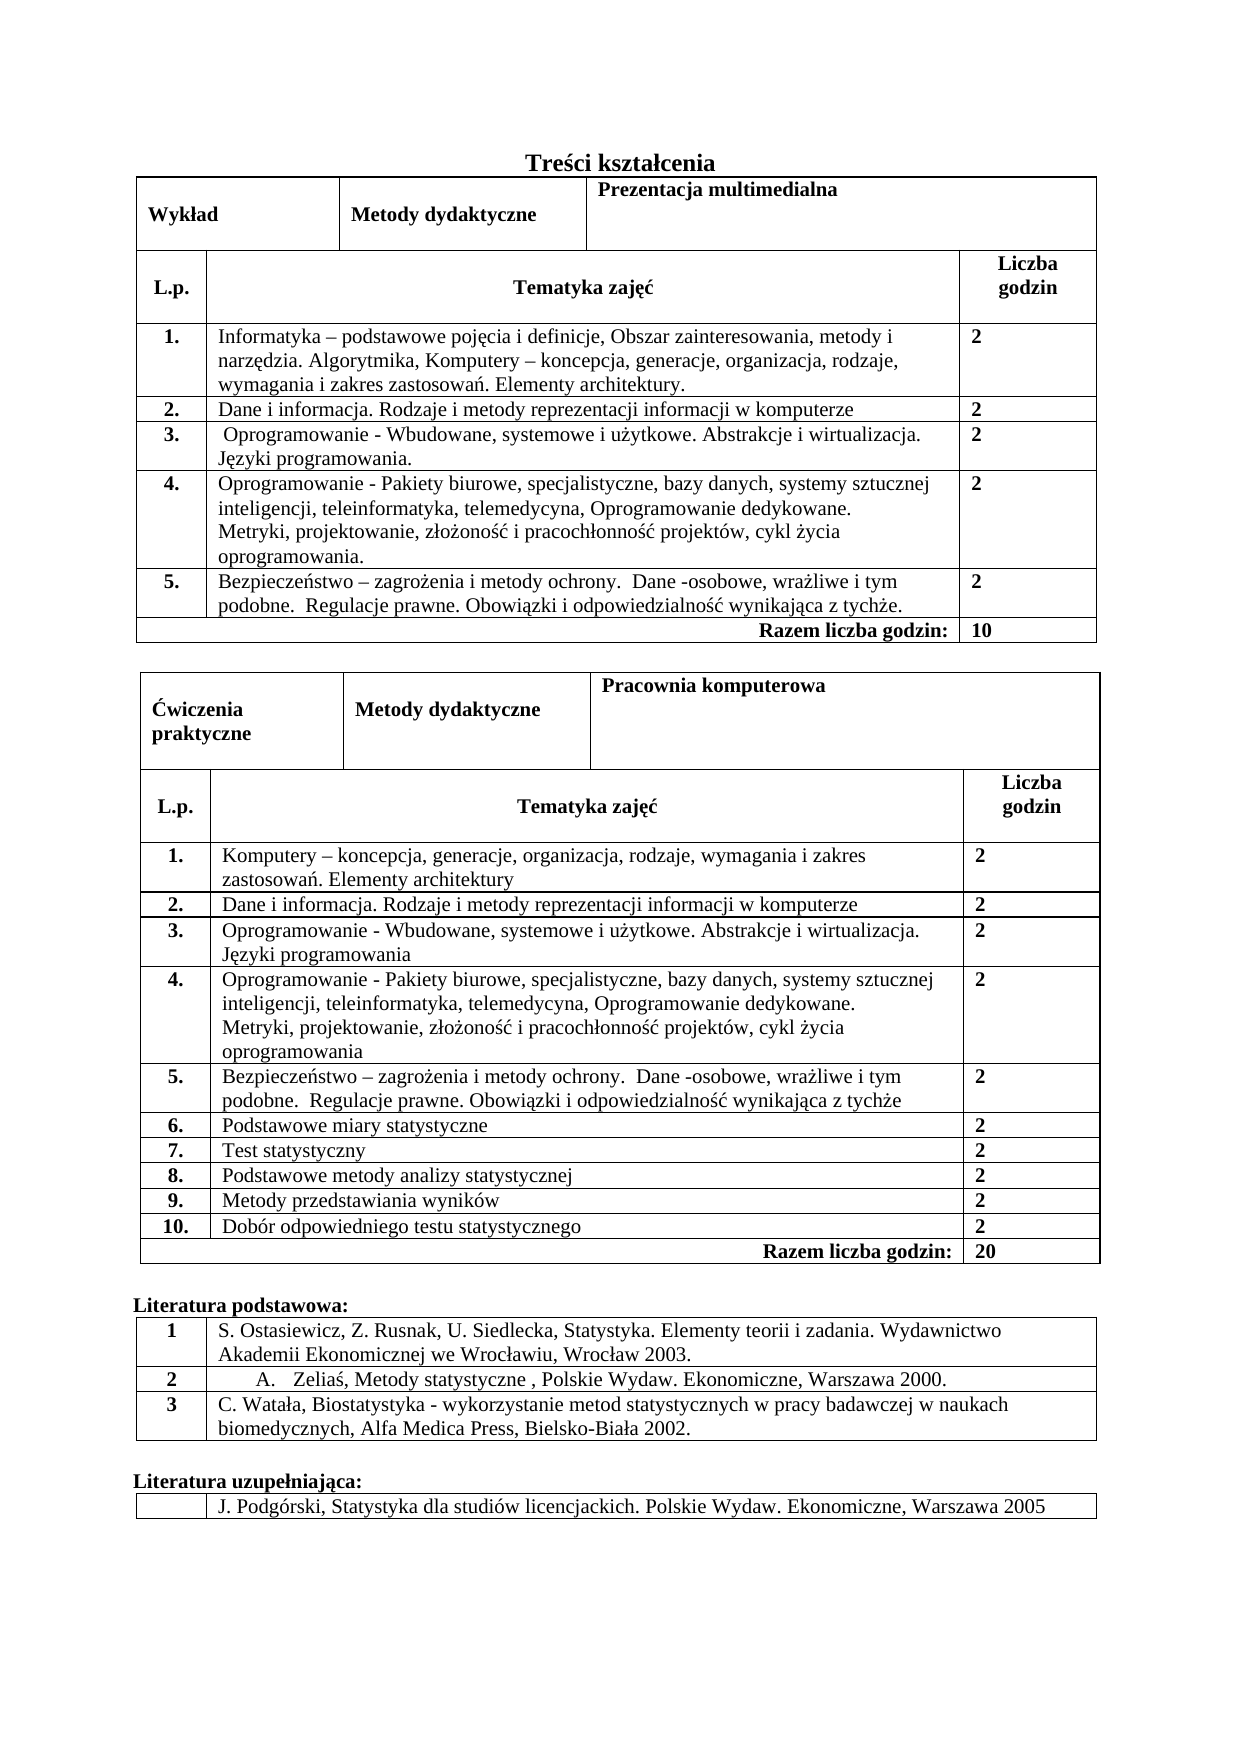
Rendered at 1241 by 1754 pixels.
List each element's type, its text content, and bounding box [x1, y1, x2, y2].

table_cell 1. [141, 843, 210, 891]
table_cell 2 [960, 324, 1096, 396]
table_cell Dobór odpowiedniego testu statystycznego [211, 1214, 963, 1238]
text Treści kształcenia [148, 148, 1093, 176]
table_cell 8. [141, 1163, 210, 1187]
table_header Wykład [137, 178, 339, 249]
table_header Metody dydaktyczne [344, 673, 590, 769]
table_cell 1. [137, 324, 206, 396]
table_header 1 [137, 1318, 206, 1366]
table_cell 20 [964, 1239, 1099, 1263]
table_cell 7. [141, 1138, 210, 1162]
table_cell 2 [960, 471, 1096, 568]
table_cell 3. [141, 918, 210, 966]
table_cell Tematyka zajęć [211, 770, 963, 842]
table_cell 3 [137, 1392, 206, 1440]
table_cell 2 [964, 893, 1099, 916]
table_cell 10. [141, 1214, 210, 1238]
table_cell L.p. [141, 770, 210, 842]
table_cell Dane i informacja. Rodzaje i metody reprezentacji informacji w komputerze [207, 397, 959, 421]
table_cell Informatyka – podstawowe pojęcia i definicje, Obszar zainteresowania, metody i narzędzia. Algorytmika, Komputery – koncepcja, generacje, organizacja, rodzaje, wymagania i zakres zastosowań. Elementy architektury. [207, 324, 959, 396]
table_cell 4. [141, 967, 210, 1063]
table_cell Bezpieczeństwo – zagrożenia i metody ochrony. Dane -osobowe, wrażliwe i tym podobne. Regulacje prawne. Obowiązki i odpowiedzialność wynikająca z tychże. [207, 569, 959, 617]
table_cell Oprogramowanie - Pakiety biurowe, specjalistyczne, bazy danych, systemy sztucznej inteligencji, teleinformatyka, telemedycyna, Oprogramowanie dedykowane. Metryki, projektowanie, złożoność i pracochłonność projektów, cykl życia oprogramowania [211, 967, 963, 1063]
table_cell 6. [141, 1113, 210, 1137]
text Literatura podstawowa: [133, 1292, 1093, 1317]
table_header S. Ostasiewicz, Z. Rusnak, U. Siedlecka, Statystyka. Elementy teorii i zadania. Wydawnictwo Akademii Ekonomicznej we Wrocławiu, Wrocław 2003. [207, 1318, 1096, 1366]
table_cell Test statystyczny [211, 1138, 963, 1162]
table_header J. Podgórski, Statystyka dla studiów licencjackich. Polskie Wydaw. Ekonomiczne, Warszawa 2005 [207, 1494, 1096, 1518]
table_header Metody dydaktyczne [340, 178, 586, 249]
table_cell 2. [141, 893, 210, 916]
table_cell Razem liczba godzin: [137, 618, 959, 642]
table_cell 2 [960, 422, 1096, 470]
table_cell 2 [964, 1113, 1099, 1137]
table_cell 2 [964, 918, 1099, 966]
table_cell Komputery – koncepcja, generacje, organizacja, rodzaje, wymagania i zakres zastosowań. Elementy architektury [211, 843, 963, 891]
table_cell Liczba godzin [960, 251, 1096, 323]
table_cell Tematyka zajęć [207, 251, 959, 323]
table_cell Oprogramowanie - Wbudowane, systemowe i użytkowe. Abstrakcje i wirtualizacja. Języki programowania [211, 918, 963, 966]
table_cell 5. [137, 569, 206, 617]
table_cell Podstawowe metody analizy statystycznej [211, 1163, 963, 1187]
table_cell 2 [964, 1138, 1099, 1162]
table_cell 3. [137, 422, 206, 470]
table_header Pracownia komputerowa [591, 673, 1099, 769]
table_cell 2 [964, 1064, 1099, 1112]
table_cell Liczba godzin [964, 770, 1099, 842]
table_cell 5. [141, 1064, 210, 1112]
table_cell Oprogramowanie - Wbudowane, systemowe i użytkowe. Abstrakcje i wirtualizacja. Języki programowania. [207, 422, 959, 470]
table_cell Dane i informacja. Rodzaje i metody reprezentacji informacji w komputerze [211, 893, 963, 916]
table_cell 4. [137, 471, 206, 568]
table_cell Podstawowe miary statystyczne [211, 1113, 963, 1137]
table_cell Bezpieczeństwo – zagrożenia i metody ochrony. Dane -osobowe, wrażliwe i tym podobne. Regulacje prawne. Obowiązki i odpowiedzialność wynikająca z tychże [211, 1064, 963, 1112]
table_cell Oprogramowanie - Pakiety biurowe, specjalistyczne, bazy danych, systemy sztucznej inteligencji, teleinformatyka, telemedycyna, Oprogramowanie dedykowane. Metryki, projektowanie, złożoność i pracochłonność projektów, cykl życia oprogramowania. [207, 471, 959, 568]
table_cell 10 [960, 618, 1096, 642]
table_cell 2 [960, 569, 1096, 617]
table_cell 2 [964, 843, 1099, 891]
table_header Prezentacja multimedialna [587, 178, 1096, 249]
table_cell 2 [960, 397, 1096, 421]
table_header Ćwiczenia praktyczne [141, 673, 343, 769]
table_cell 2 [964, 1163, 1099, 1187]
table_cell 9. [141, 1189, 210, 1212]
table_cell Razem liczba godzin: [141, 1239, 963, 1263]
table_cell Metody przedstawiania wyników [211, 1189, 963, 1212]
table_cell L.p. [137, 251, 206, 323]
table_cell Zeliaś, Metody statystyczne , Polskie Wydaw. Ekonomiczne, Warszawa 2000. [207, 1367, 1096, 1391]
text Literatura uzupełniająca: [133, 1469, 1093, 1493]
table_cell C. Watała, Biostatystyka - wykorzystanie metod statystycznych w pracy badawczej w naukach biomedycznych, Alfa Medica Press, Bielsko-Biała 2002. [207, 1392, 1096, 1440]
table_cell 2 [964, 1214, 1099, 1238]
table_cell 2 [137, 1367, 206, 1391]
table_cell 2 [964, 1189, 1099, 1212]
table_cell 2 [964, 967, 1099, 1063]
table_header [137, 1494, 206, 1518]
table_cell 2. [137, 397, 206, 421]
